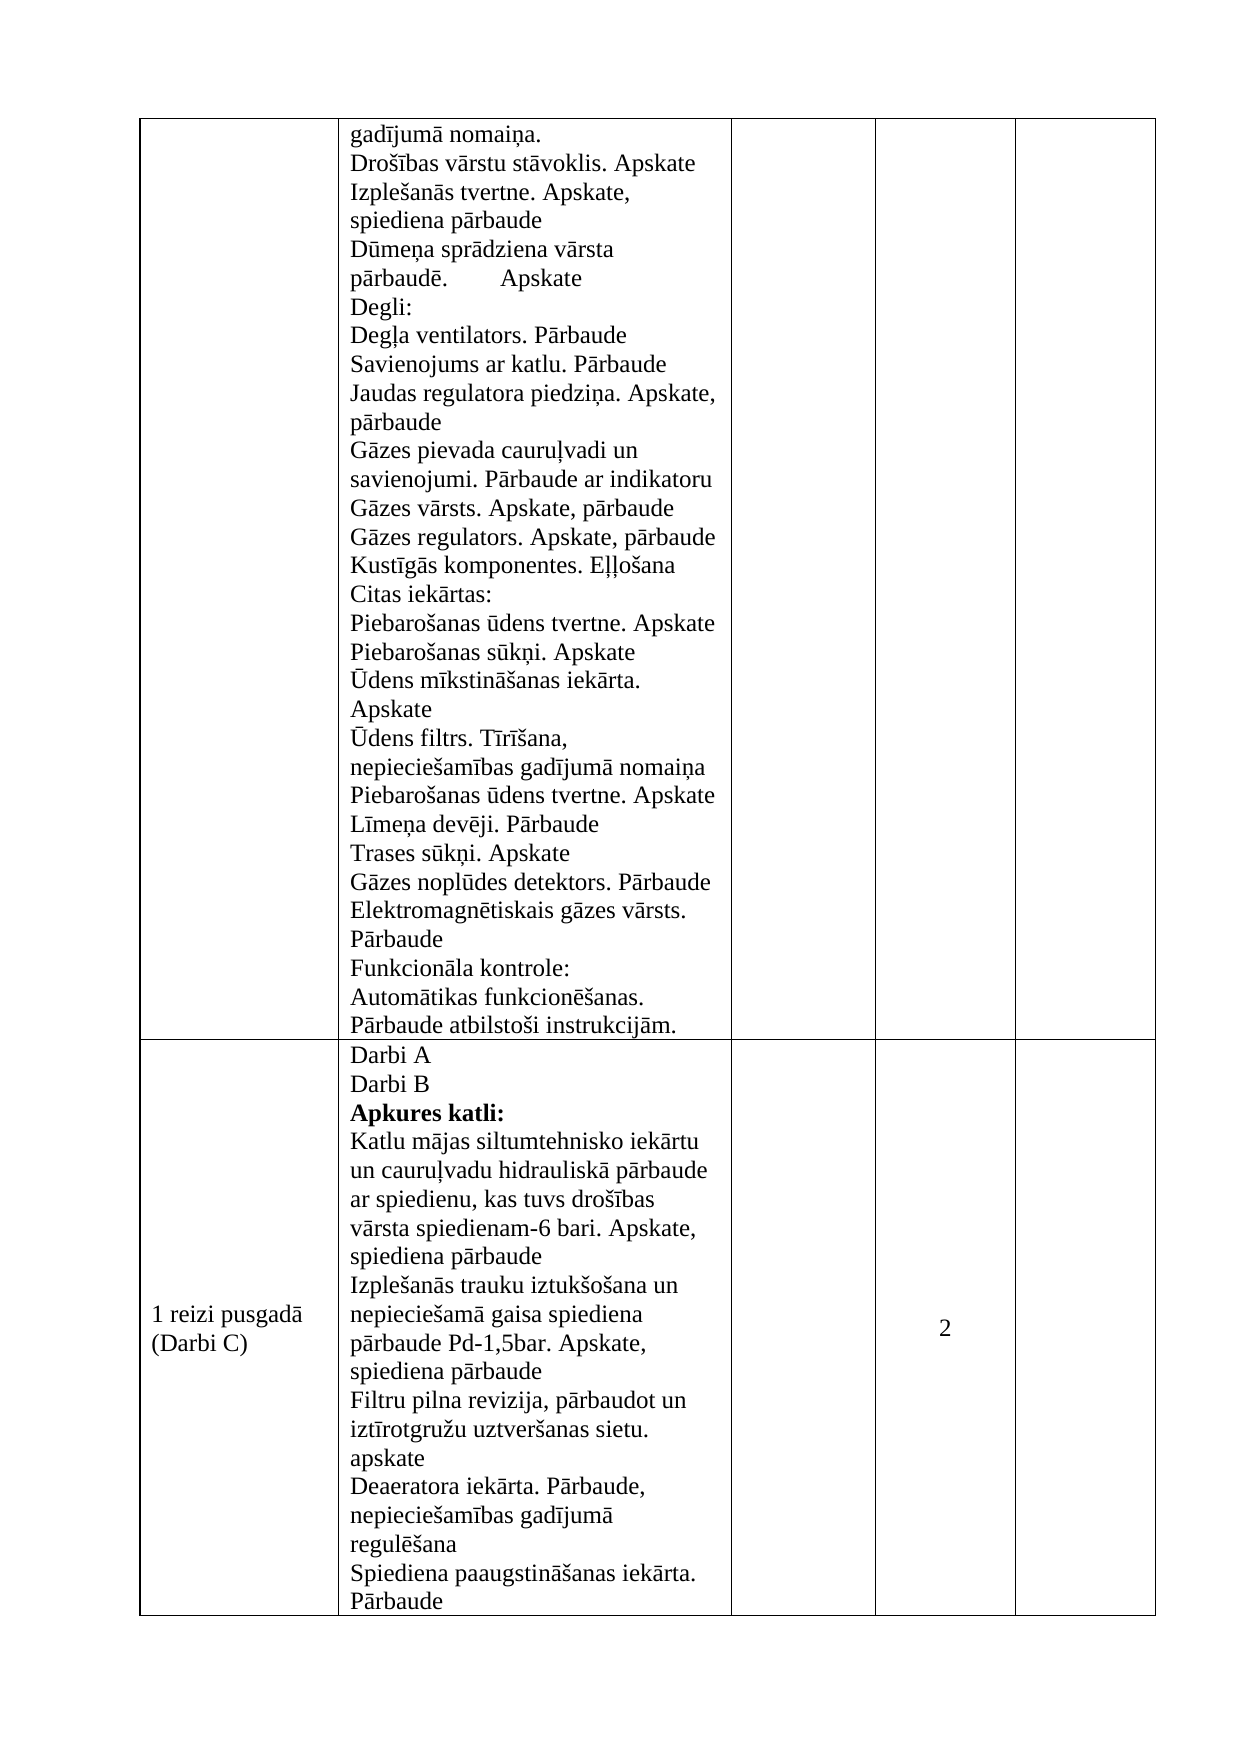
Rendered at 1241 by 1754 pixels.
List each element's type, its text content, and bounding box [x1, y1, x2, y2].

table_cell Darbi A Darbi B Apkures katli: Katlu mājas siltumtehnisko iekārtu un cauruļvadu hidrauliskā pārbaude ar spiedienu, kas tuvs drošības vārsta spiedienam-6 bari. Apskate, spiediena pārbaude Izplešanās trauku iztukšošana un nepieciešamā gaisa spiediena pārbaude Pd-1,5bar. Apskate, spiediena pārbaude Filtru pilna revizija, pārbaudot un iztīrotgružu uztveršanas sietu. apskate Deaeratora iekārta. Pārbaude, nepieciešamības gadījumā regulēšana Spiediena paaugstināšanas iekārta. Pārbaude [339, 1040, 731, 1615]
table_cell [1016, 1040, 1155, 1615]
table_cell 1 reizi pusgadā (Darbi C) [141, 1040, 338, 1615]
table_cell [141, 119, 338, 1039]
table_cell [732, 119, 875, 1039]
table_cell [339, 119, 731, 1039]
table_cell 2 [876, 1040, 1015, 1615]
table_cell [732, 1040, 875, 1615]
table_cell [1016, 119, 1155, 1039]
table_cell 4 [876, 119, 1015, 1039]
